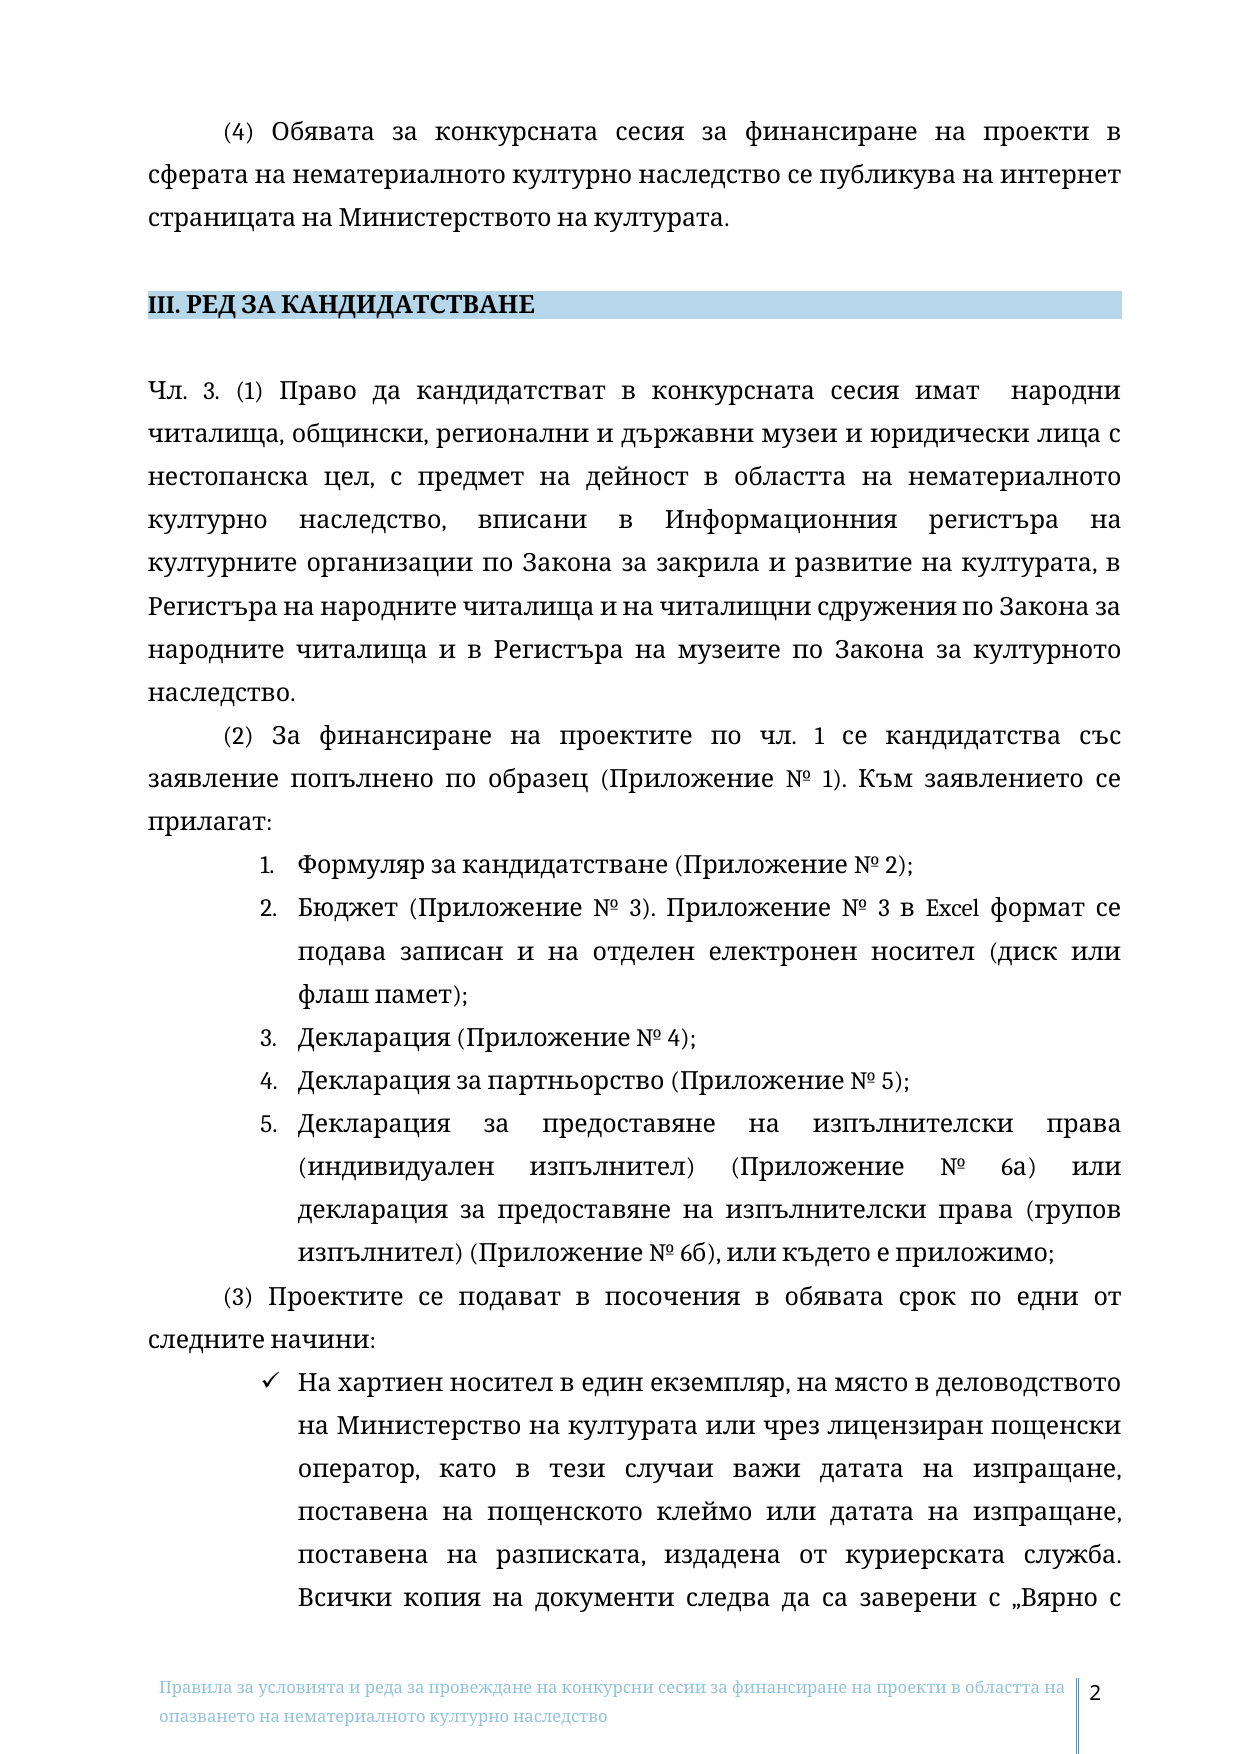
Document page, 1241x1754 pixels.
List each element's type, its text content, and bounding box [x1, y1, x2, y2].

text (3) Проектите се подават в посочения в обявата срок по едни от следните начини: [148, 1282, 1122, 1354]
list Бюджет (Приложение № 3). Приложение № 3 в Excel формат се подава записан и на отделен електронен носител (диск или флаш памет); [260, 894, 1122, 1009]
list Декларация за предоставяне на изпълнителски права (индивидуален изпълнител) (Приложение № 6а) или декларация за предоставяне на изпълнителски права (групов изпълнител) (Приложение № 6б), или където е приложимо; [260, 1110, 1122, 1268]
list Декларация (Приложение № 4); [260, 1024, 1122, 1052]
text Чл. 3. (1) Право да кандидатстват в конкурсната сесия имат народни читалища, общински, регионални и държавни музеи и юридически лица с нестопанска цел, с предмет на дейност в областта на нематериалното културно наследство, вписани в Информационния регистъра на културните организации по Закона за закрила и развитие на културата, в Регистъра на народните читалища и на читалищни сдружения по Закона за народните читалища и в Регистъра на музеите по Закона за културното наследство. [148, 377, 1122, 707]
list Формуляр за кандидатстване (Приложение № 2); [260, 851, 1122, 880]
text (2) За финансиране на проектите по чл. 1 се кандидатства със заявление попълнено по образец (Приложение № 1). Към заявлението се прилагат: [148, 722, 1122, 837]
list Декларация за партньорство (Приложение № 5); [260, 1067, 1122, 1096]
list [260, 1369, 1122, 1613]
text (4) Обявата за конкурсната сесия за финансиране на проекти в сферата на нематериалното културно наследство се публикува на интернет страницата на Министерството на културата. [148, 118, 1122, 233]
text III. РЕД ЗА КАНДИДАТСТВАНЕ [148, 291, 1122, 319]
